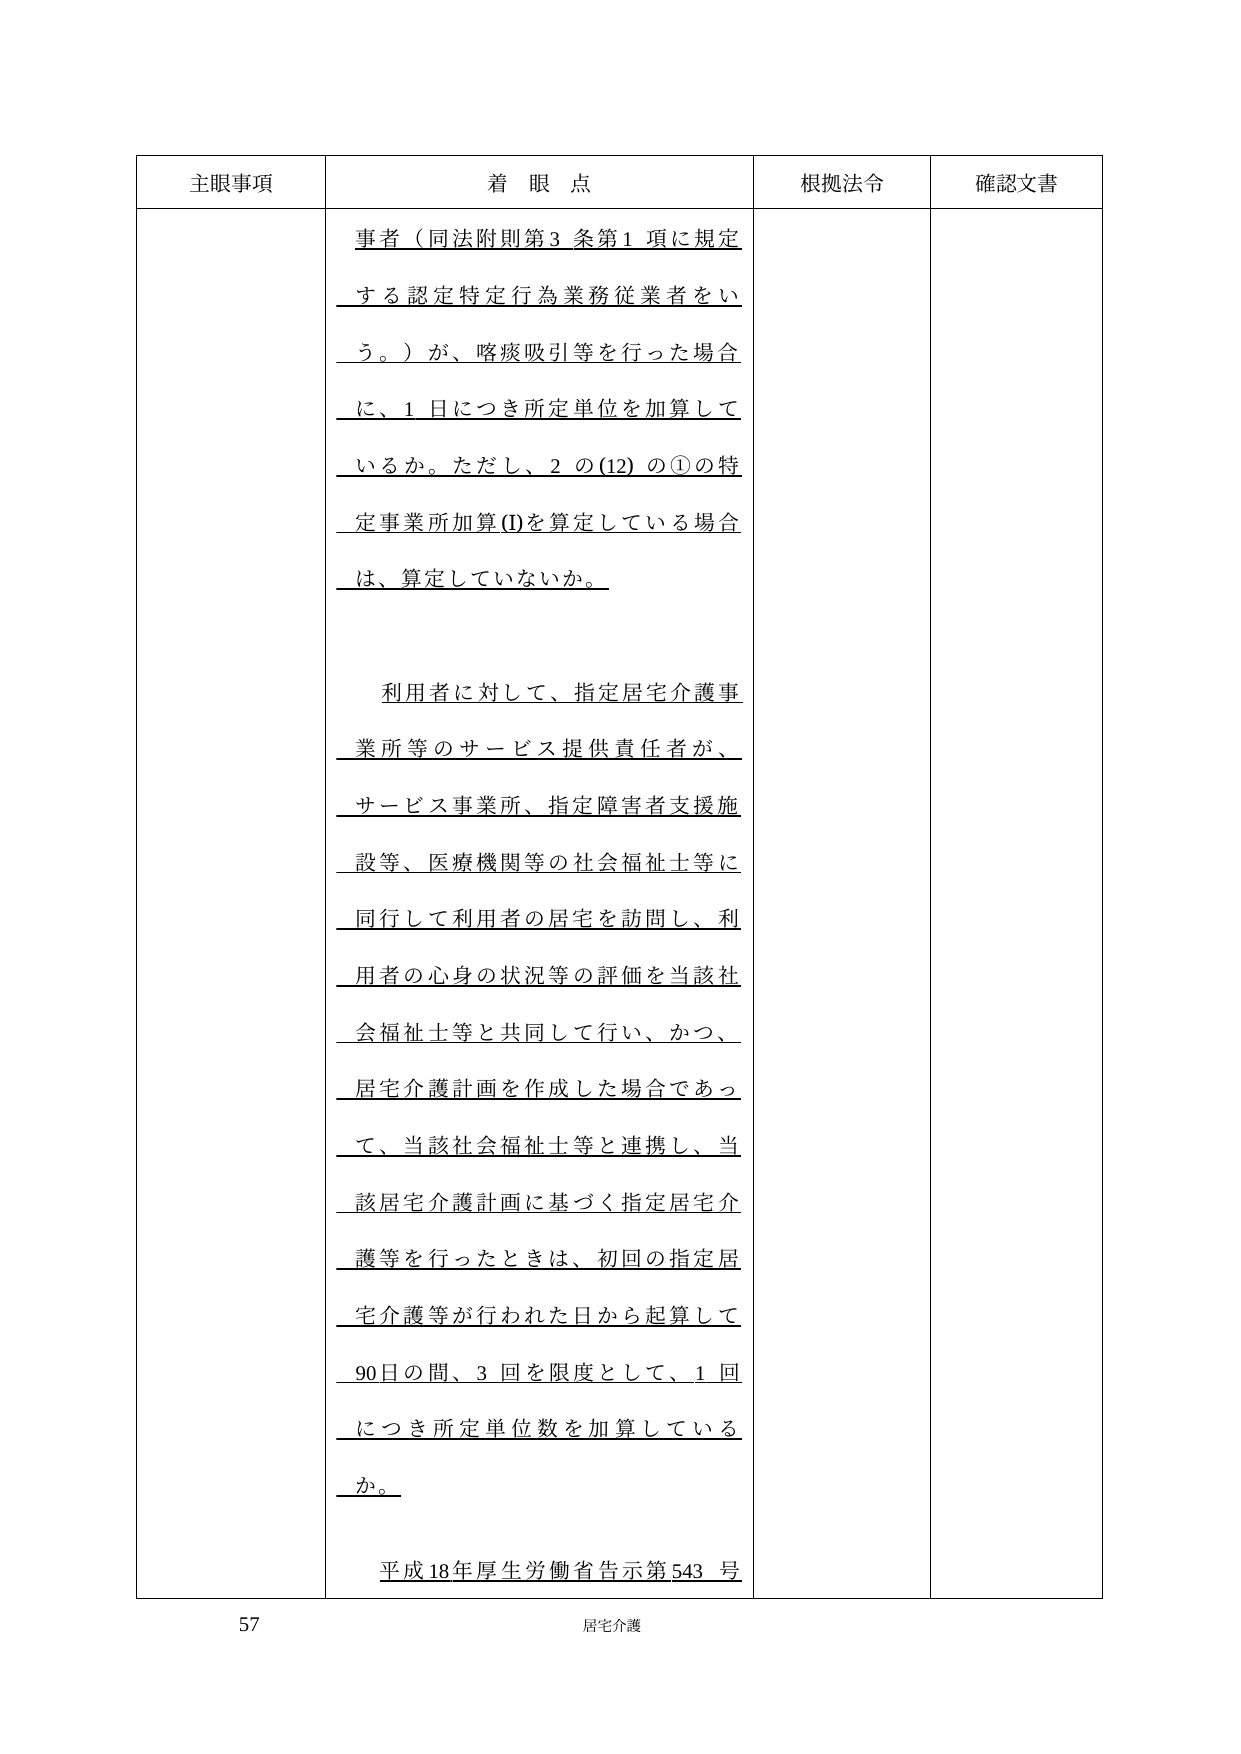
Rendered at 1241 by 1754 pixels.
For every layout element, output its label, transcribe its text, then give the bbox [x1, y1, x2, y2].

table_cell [931, 209, 1102, 1598]
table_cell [137, 209, 325, 1598]
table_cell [754, 209, 930, 1598]
table_header 確認文書 [931, 156, 1102, 208]
table_header 着 眼 点 [326, 156, 753, 208]
table_header 主眼事項 [137, 156, 325, 208]
table_header 根拠法令 [754, 156, 930, 208]
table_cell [326, 209, 753, 1598]
